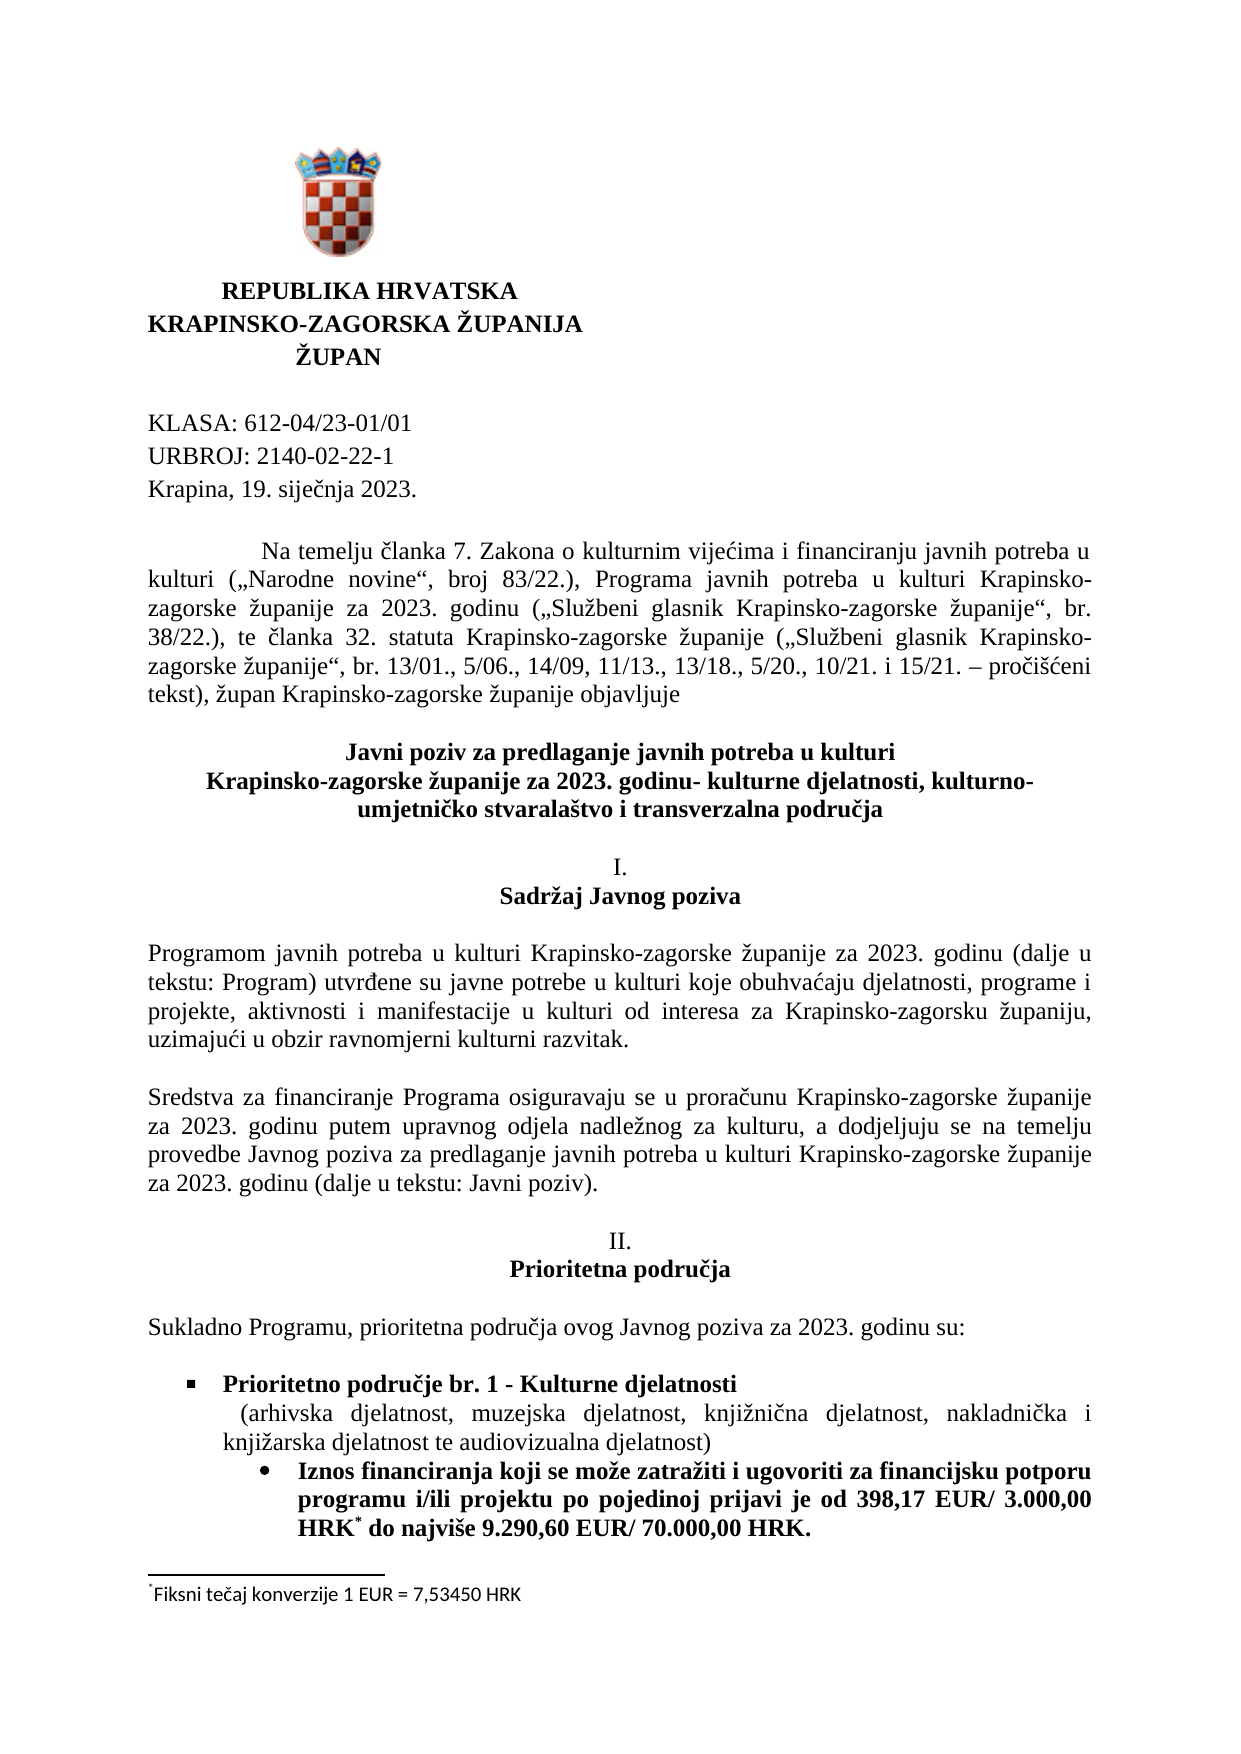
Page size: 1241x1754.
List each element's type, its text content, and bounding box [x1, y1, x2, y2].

text ŽUPAN [221, 342, 1093, 371]
text Sadržaj Javnog poziva [148, 881, 1093, 909]
list (arhivska djelatnost, muzejska djelatnost, knjižnična djelatnost, nakladnička i knjižarska djelatnost te audiovizualna djelatnost) [223, 1398, 1093, 1456]
list Prioritetno područje br. 1 - Kulturne djelatnosti [185, 1369, 1093, 1398]
text Krapinsko-zagorske županije za 2023. godinu- kulturne djelatnosti, kulturno-umjetničko stvaralaštvo i transverzalna područja [148, 766, 1093, 823]
text II. [148, 1226, 1093, 1254]
list Iznos financiranja koji se može zatražiti i ugovoriti za financijsku potporu programu i/ili projektu po pojedinoj prijavi je od 398,17 EUR/ 3.000,00 HRK do najviše 9.290,60 EUR/ 70.000,00 HRK. [260, 1456, 1093, 1542]
picture [295, 147, 382, 257]
text Sredstva za financiranje Programa osiguravaju se u proračunu Krapinsko-zagorske županije za 2023. godinu putem upravnog odjela nadležnog za kulturu, a dodjeljuju se na temelju provedbe Javnog poziva za predlaganje javnih potreba u kulturi Krapinsko-zagorske županije za 2023. godinu (dalje u tekstu: Javni poziv). [148, 1082, 1093, 1197]
text Programom javnih potreba u kulturi Krapinsko-zagorske županije za 2023. godinu (dalje u tekstu: Program) utvrđene su javne potrebe u kulturi koje obuhvaćaju djelatnosti, programe i projekte, aktivnosti i manifestacije u kulturi od interesa za Krapinsko-zagorsku županiju, uzimajući u obzir ravnomjerni kulturni razvitak. [148, 938, 1093, 1053]
text KLASA: 612-04/23-01/01 [148, 408, 1093, 437]
text Krapina, 19. siječnja 2023. [148, 474, 1093, 503]
text Prioritetna područja [148, 1254, 1093, 1283]
text KRAPINSKO-ZAGORSKA ŽUPANIJA [148, 309, 1093, 338]
text Sukladno Programu, prioritetna područja ovog Javnog poziva za 2023. godinu su: [148, 1312, 1093, 1341]
text REPUBLIKA HRVATSKA [148, 276, 1093, 304]
text URBROJ: 2140-02-22-1 [148, 441, 1093, 470]
text I. [148, 852, 1093, 881]
text Javni poziv za predlaganje javnih potreba u kulturi [148, 737, 1093, 766]
text Na temelju članka 7. Zakona o kulturnim vijećima i financiranju javnih potreba u kulturi („Narodne novine“, broj 83/22.), Programa javnih potreba u kulturi Krapinsko-zagorske županije za 2023. godinu („Službeni glasnik Krapinsko-zagorske županije“, br. 38/22.), te članka 32. statuta Krapinsko-zagorske županije („Službeni glasnik Krapinsko-zagorske županije“, br. 13/01., 5/06., 14/09, 11/13., 13/18., 5/20., 10/21. i 15/21. – pročišćeni tekst), župan Krapinsko-zagorske županije objavljuje [148, 536, 1093, 708]
